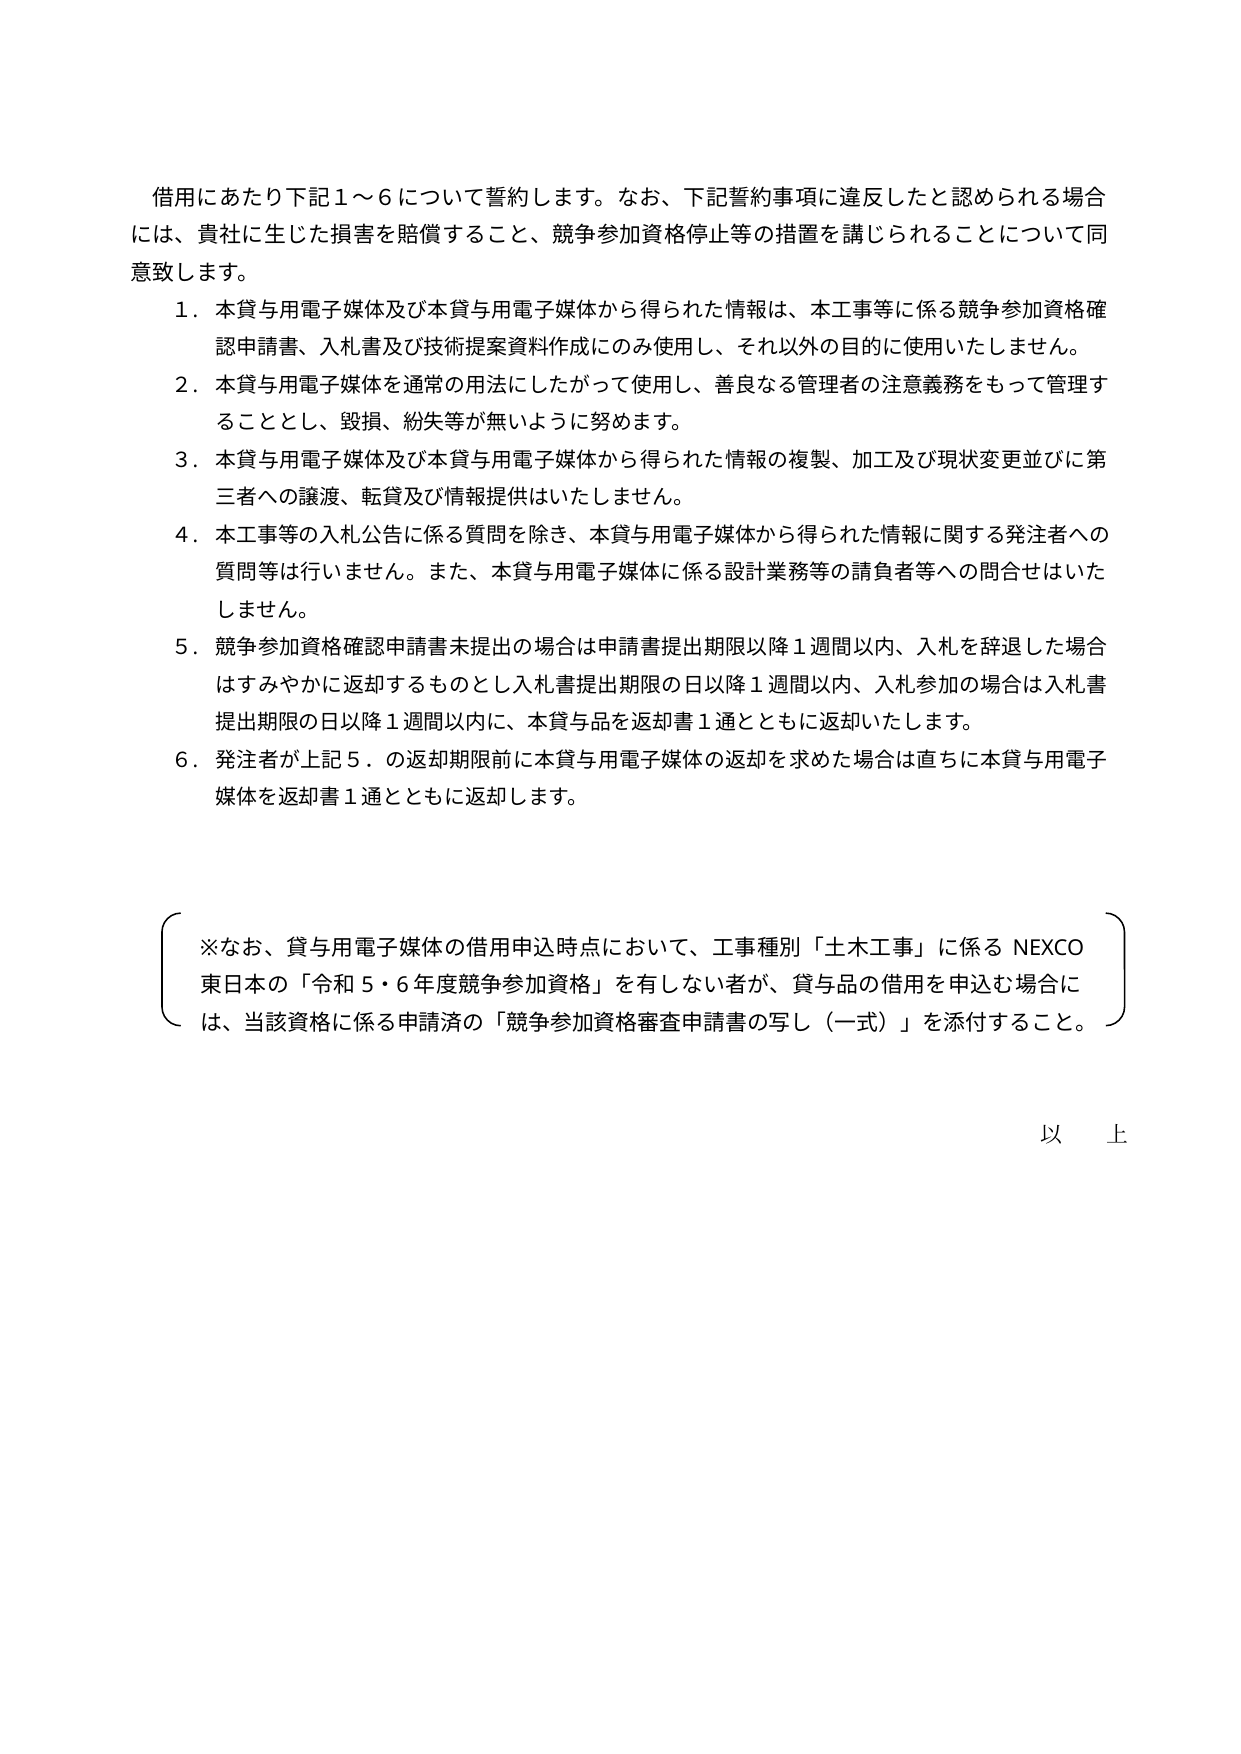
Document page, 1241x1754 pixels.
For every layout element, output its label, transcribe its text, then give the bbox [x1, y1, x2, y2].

list 発注者が上記５．の返却期限前に本貸与用電子媒体の返却を求めた場合は直ちに本貸与用電子媒体を返却書１通とともに返却します。 [172, 739, 1110, 814]
text 借用にあたり下記１～６について誓約します。なお、下記誓約事項に違反したと認められる場合には、貴社に生じた損害を賠償すること、競争参加資格停止等の措置を講じられることについて同意致します。 [130, 177, 1110, 289]
list 本貸与用電子媒体及び本貸与用電子媒体から得られた情報は、本工事等に係る競争参加資格確認申請書、入札書及び技術提案資料作成にのみ使用し、それ以外の目的に使用いたしません。 [172, 289, 1110, 364]
list 本工事等の入札公告に係る質問を除き、本貸与用電子媒体から得られた情報に関する発注者への質問等は行いません。また、本貸与用電子媒体に係る設計業務等の請負者等への問合せはいたしません。 [172, 514, 1110, 627]
list 本貸与用電子媒体及び本貸与用電子媒体から得られた情報の複製、加工及び現状変更並びに第三者への譲渡、転貸及び情報提供はいたしません。 [172, 439, 1110, 514]
list 本貸与用電子媒体を通常の用法にしたがって使用し、善良なる管理者の注意義務をもって管理することとし、毀損、紛失等が無いように努めます。 [172, 364, 1110, 439]
list 競争参加資格確認申請書未提出の場合は申請書提出期限以降１週間以内、入札を辞退した場合はすみやかに返却するものとし入札書提出期限の日以降１週間以内、入札参加の場合は入札書提出期限の日以降１週間以内に、本貸与品を返却書１通とともに返却いたします。 [172, 627, 1110, 739]
text 以 上 [112, 1114, 1128, 1152]
text ※なお、貸与用電子媒体の借用申込時点において、工事種別「土木工事」に係るNEXCO東日本の「令和5・6年度競争参加資格」を有しない者が、貸与品の借用を申込む場合には、当該資格に係る申請済の「競争参加資格審査申請書の写し（一式）」を添付すること。 [200, 927, 1084, 1039]
